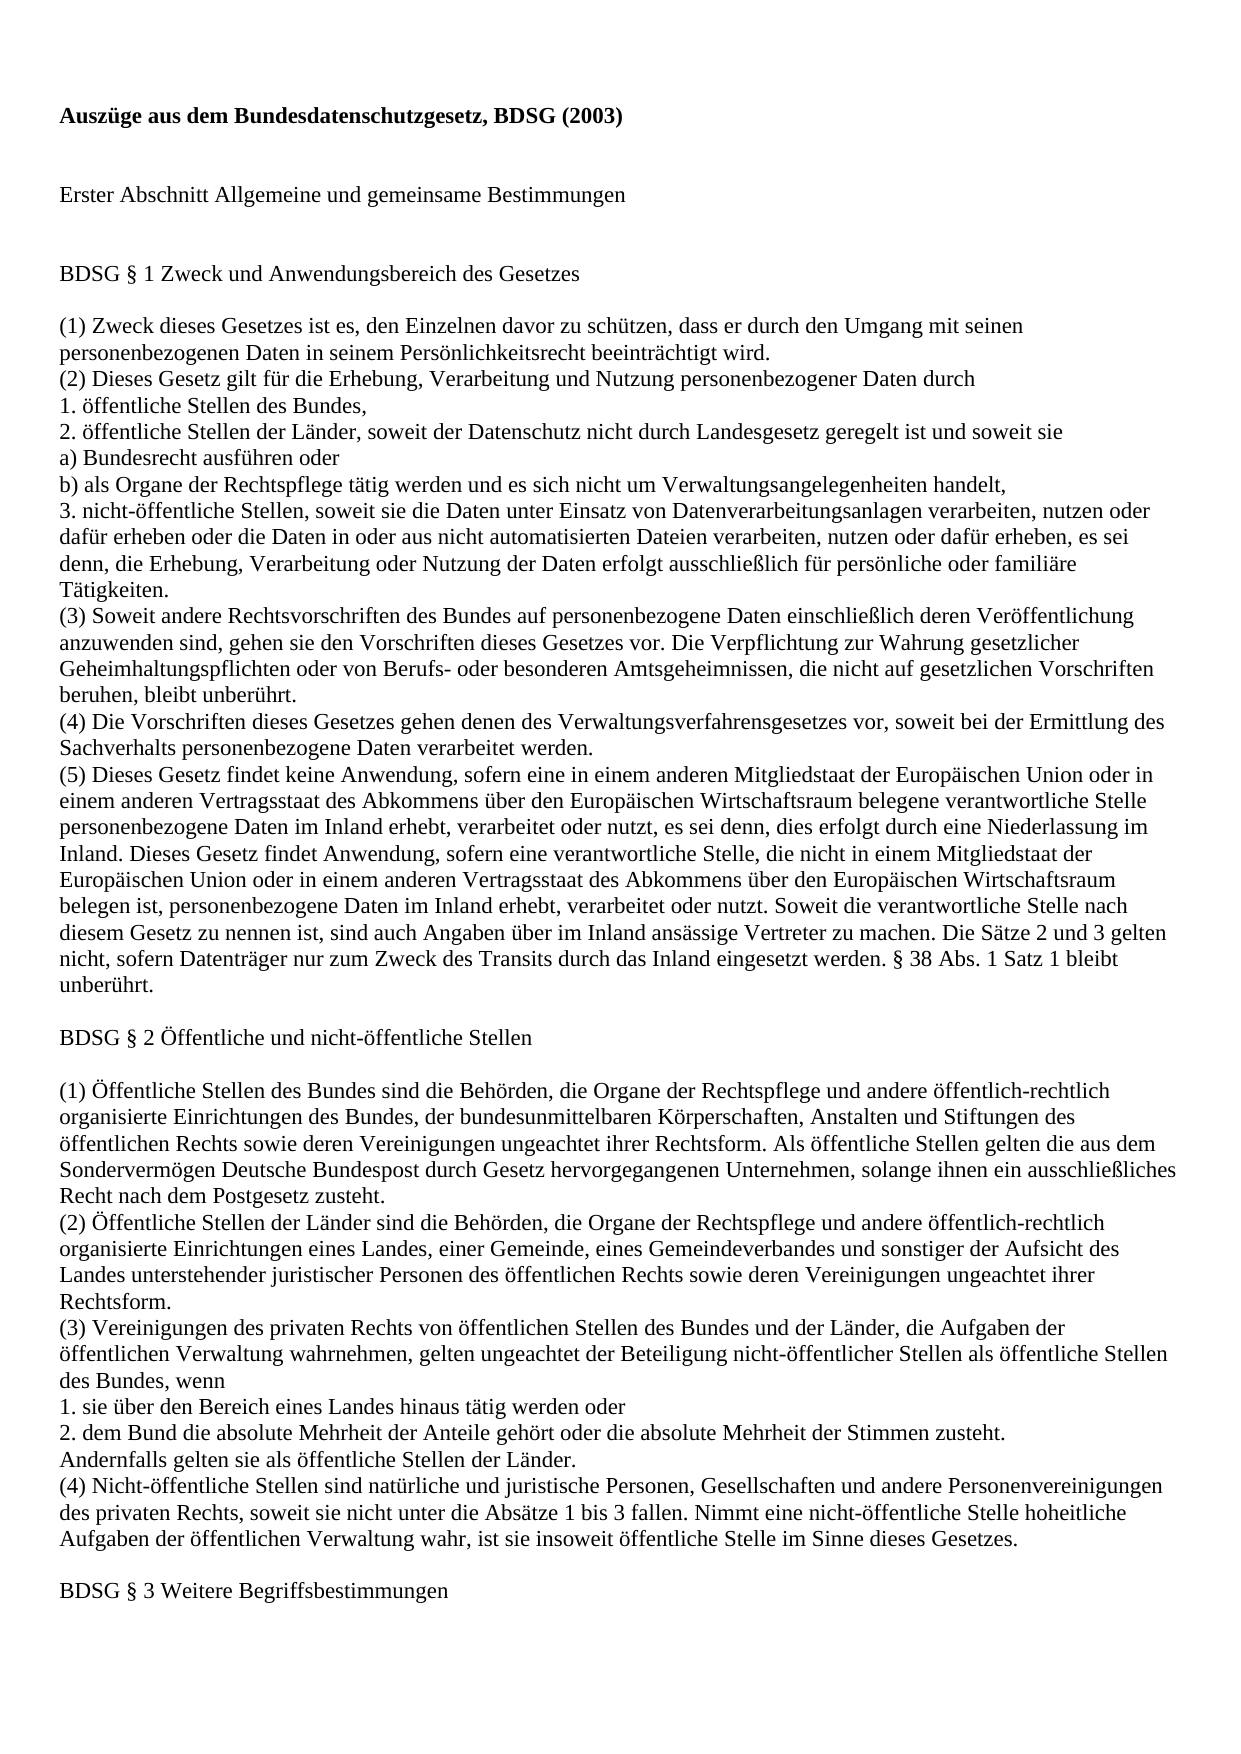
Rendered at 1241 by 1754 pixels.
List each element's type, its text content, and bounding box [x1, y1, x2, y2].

text (4) Die Vorschriften dieses Gesetzes gehen denen des Verwaltungsverfahrensgesetzes vor, soweit bei der Ermittlung des Sachverhalts personenbezogene Daten verarbeitet werden. [59, 708, 1181, 761]
text a) Bundesrecht ausführen oder [59, 444, 1181, 471]
text BDSG § 3 Weitere Begriffsbestimmungen [59, 1578, 1181, 1604]
text (1) Öffentliche Stellen des Bundes sind die Behörden, die Organe der Rechtspflege und andere öffentlich-rechtlich organisierte Einrichtungen des Bundes, der bundesunmittelbaren Körperschaften, Anstalten und Stiftungen des öffentlichen Rechts sowie deren Vereinigungen ungeachtet ihrer Rechtsform. Als öffentliche Stellen gelten die aus dem Sondervermögen Deutsche Bundespost durch Gesetz hervorgegangenen Unternehmen, solange ihnen ein ausschließliches Recht nach dem Postgesetz zusteht. [59, 1077, 1181, 1209]
text b) als Organe der Rechtspflege tätig werden und es sich nicht um Verwaltungsangelegenheiten handelt, [59, 471, 1181, 497]
text 1. sie über den Bereich eines Landes hinaus tätig werden oder [59, 1393, 1181, 1419]
text (1) Zweck dieses Gesetzes ist es, den Einzelnen davor zu schützen, dass er durch den Umgang mit seinen personenbezogenen Daten in seinem Persönlichkeitsrecht beeinträchtigt wird. [59, 313, 1181, 365]
text 1. öffentliche Stellen des Bundes, [59, 392, 1181, 418]
text 3. nicht-öffentliche Stellen, soweit sie die Daten unter Einsatz von Datenverarbeitungsanlagen verarbeiten, nutzen oder dafür erheben oder die Daten in oder aus nicht automatisierten Dateien verarbeiten, nutzen oder dafür erheben, es sei denn, die Erhebung, Verarbeitung oder Nutzung der Daten erfolgt ausschließlich für persönliche oder familiäre Tätigkeiten. [59, 497, 1181, 602]
text Andernfalls gelten sie als öffentliche Stellen der Länder. [59, 1446, 1181, 1472]
text (2) Öffentliche Stellen der Länder sind die Behörden, die Organe der Rechtspflege und andere öffentlich-rechtlich organisierte Einrichtungen eines Landes, einer Gemeinde, eines Gemeindeverbandes und sonstiger der Aufsicht des Landes unterstehender juristischer Personen des öffentlichen Rechts sowie deren Vereinigungen ungeachtet ihrer Rechtsform. [59, 1209, 1181, 1314]
text (4) Nicht-öffentliche Stellen sind natürliche und juristische Personen, Gesellschaften und andere Personenvereinigungen des privaten Rechts, soweit sie nicht unter die Absätze 1 bis 3 fallen. Nimmt eine nicht-öffentliche Stelle hoheitliche Aufgaben der öffentlichen Verwaltung wahr, ist sie insoweit öffentliche Stelle im Sinne dieses Gesetzes. [59, 1472, 1181, 1551]
text (5) Dieses Gesetz findet keine Anwendung, sofern eine in einem anderen Mitgliedstaat der Europäischen Union oder in einem anderen Vertragsstaat des Abkommens über den Europäischen Wirtschaftsraum belegene verantwortliche Stelle personenbezogene Daten im Inland erhebt, verarbeitet oder nutzt, es sei denn, dies erfolgt durch eine Niederlassung im Inland. Dieses Gesetz findet Anwendung, sofern eine verantwortliche Stelle, die nicht in einem Mitgliedstaat der Europäischen Union oder in einem anderen Vertragsstaat des Abkommens über den Europäischen Wirtschaftsraum belegen ist, personenbezogene Daten im Inland erhebt, verarbeitet oder nutzt. Soweit die verantwortliche Stelle nach diesem Gesetz zu nennen ist, sind auch Angaben über im Inland ansässige Vertreter zu machen. Die Sätze 2 und 3 gelten nicht, sofern Datenträger nur zum Zweck des Transits durch das Inland eingesetzt werden. § 38 Abs. 1 Satz 1 bleibt unberührt. [59, 761, 1181, 998]
text Erster Abschnitt Allgemeine und gemeinsame Bestimmungen [59, 181, 1181, 207]
text (3) Soweit andere Rechtsvorschriften des Bundes auf personenbezogene Daten einschließlich deren Veröffentlichung anzuwenden sind, gehen sie den Vorschriften dieses Gesetzes vor. Die Verpflichtung zur Wahrung gesetzlicher Geheimhaltungspflichten oder von Berufs- oder besonderen Amtsgeheimnissen, die nicht auf gesetzlichen Vorschriften beruhen, bleibt unberührt. [59, 602, 1181, 708]
text 2. dem Bund die absolute Mehrheit der Anteile gehört oder die absolute Mehrheit der Stimmen zusteht. [59, 1419, 1181, 1446]
text (3) Vereinigungen des privaten Rechts von öffentlichen Stellen des Bundes und der Länder, die Aufgaben der öffentlichen Verwaltung wahrnehmen, gelten ungeachtet der Beteiligung nicht-öffentlicher Stellen als öffentliche Stellen des Bundes, wenn [59, 1314, 1181, 1393]
text Auszüge aus dem Bundesdatenschutzgesetz, BDSG (2003) [59, 102, 1181, 128]
text 2. öffentliche Stellen der Länder, soweit der Datenschutz nicht durch Landesgesetz geregelt ist und soweit sie [59, 418, 1181, 444]
text BDSG § 1 Zweck und Anwendungsbereich des Gesetzes [59, 260, 1181, 286]
text BDSG § 2 Öffentliche und nicht-öffentliche Stellen [59, 1024, 1181, 1051]
text (2) Dieses Gesetz gilt für die Erhebung, Verarbeitung und Nutzung personenbezogener Daten durch [59, 365, 1181, 392]
